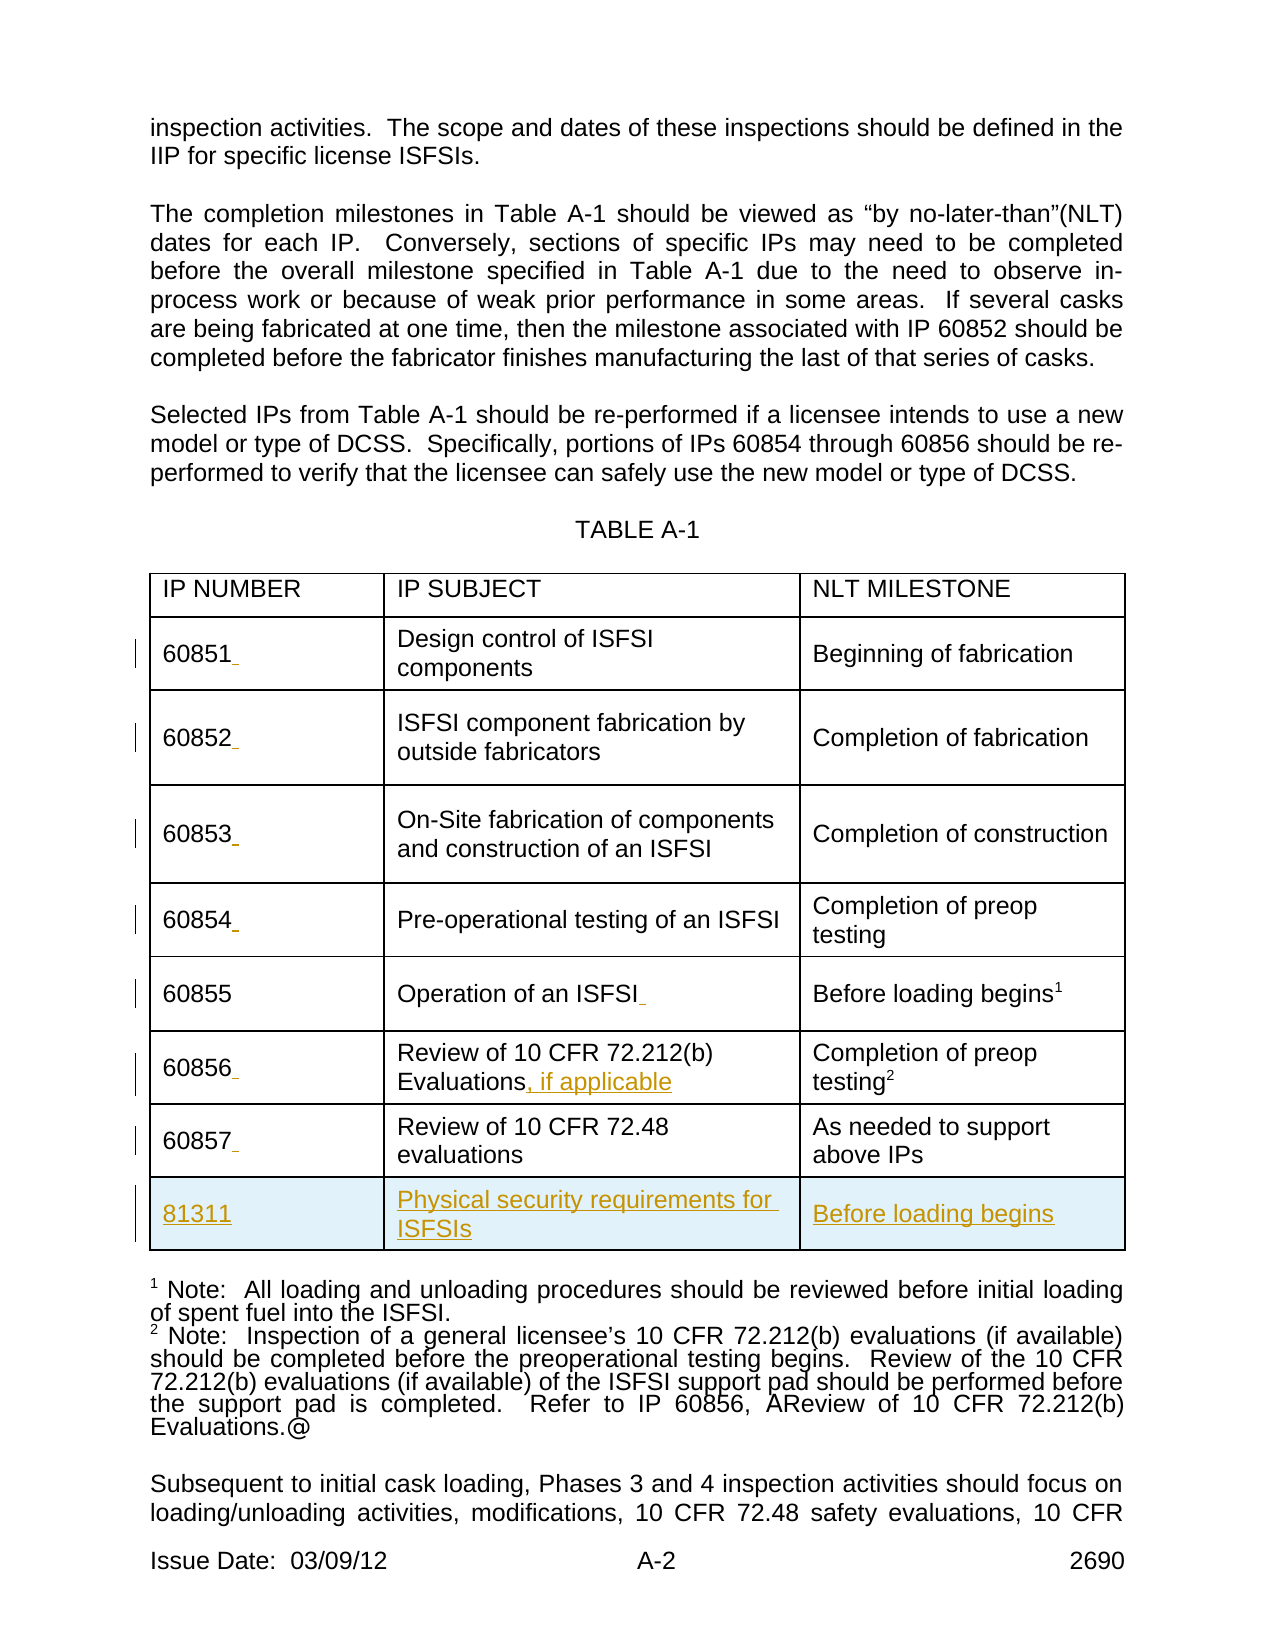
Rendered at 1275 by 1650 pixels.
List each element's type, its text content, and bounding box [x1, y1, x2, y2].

table_cell ISFSI component fabrication by outside fabricators [385, 691, 799, 784]
text Selected IPs from Table A-1 should be re-performed if a licensee intends to use a new model or type of DCSS. Specifically, portions of IPs 60854 through 60856 should be re- performed to verify that the licensee can safely use the new model or type of DCSS. [150, 400, 1125, 486]
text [150, 112, 1125, 170]
table_cell 60856 [151, 1032, 383, 1103]
table_cell Beginning of fabrication [801, 618, 1124, 689]
table_cell Completion of preop testing [801, 884, 1124, 956]
table_header IP SUBJECT [385, 574, 799, 616]
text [150, 1469, 1125, 1527]
text 1 Note: All loading and unloading procedures should be reviewed before initial loading of spent fuel into the ISFSI. [150, 1280, 1125, 1326]
table_cell Review of 10 CFR 72.48 evaluations [385, 1105, 799, 1176]
table_cell Design control of ISFSI components [385, 618, 799, 689]
table_cell Pre-operational testing of an ISFSI [385, 884, 799, 956]
table_cell Completion of construction [801, 786, 1124, 882]
table_header NLT MILESTONE [801, 574, 1124, 616]
table_cell Before loading begins1 [801, 957, 1124, 1030]
table_cell 60851 [151, 618, 383, 689]
table_cell Completion of preop testing2 [801, 1032, 1124, 1103]
table_cell On-Site fabrication of components and construction of an ISFSI [385, 786, 799, 882]
table_cell 60854 [151, 884, 383, 956]
table_header IP NUMBER [151, 574, 383, 616]
table_cell As needed to support above IPs [801, 1105, 1124, 1176]
table_cell Operation of an ISFSI [385, 957, 799, 1030]
table_cell Review of 10 CFR 72.212(b) Evaluations [385, 1032, 799, 1103]
text 2 Note: Inspection of a general licensee’s 10 CFR 72.212(b) evaluations (if available) should be completed before the preoperational testing begins. Review of the 10 CFR 72.212(b) evaluations (if available) of the ISFSI support pad should be performed before the support pad is completed. Refer to IP 60856, Review of 10 CFR 72.212(b) Evaluations. [150, 1326, 1125, 1440]
table_cell 60853 [151, 786, 383, 882]
table_cell 60857 [151, 1105, 383, 1176]
table_cell 60852 [151, 691, 383, 784]
table_cell Completion of fabrication [801, 691, 1124, 784]
text The completion milestones in Table A-1 should be viewed as “by no-later-than”(NLT) dates for each IP. Conversely, sections of specific IPs may need to be completed before the overall milestone specified in Table A-1 due to the need to observe in-process work or because of weak prior performance in some areas. If several casks are being fabricated at one time, then the milestone associated with IP 60852 should be completed before the fabricator finishes manufacturing the last of that series of casks. [150, 199, 1125, 371]
text TABLE A-1 [150, 515, 1125, 544]
table_cell 60855 [151, 957, 383, 1030]
